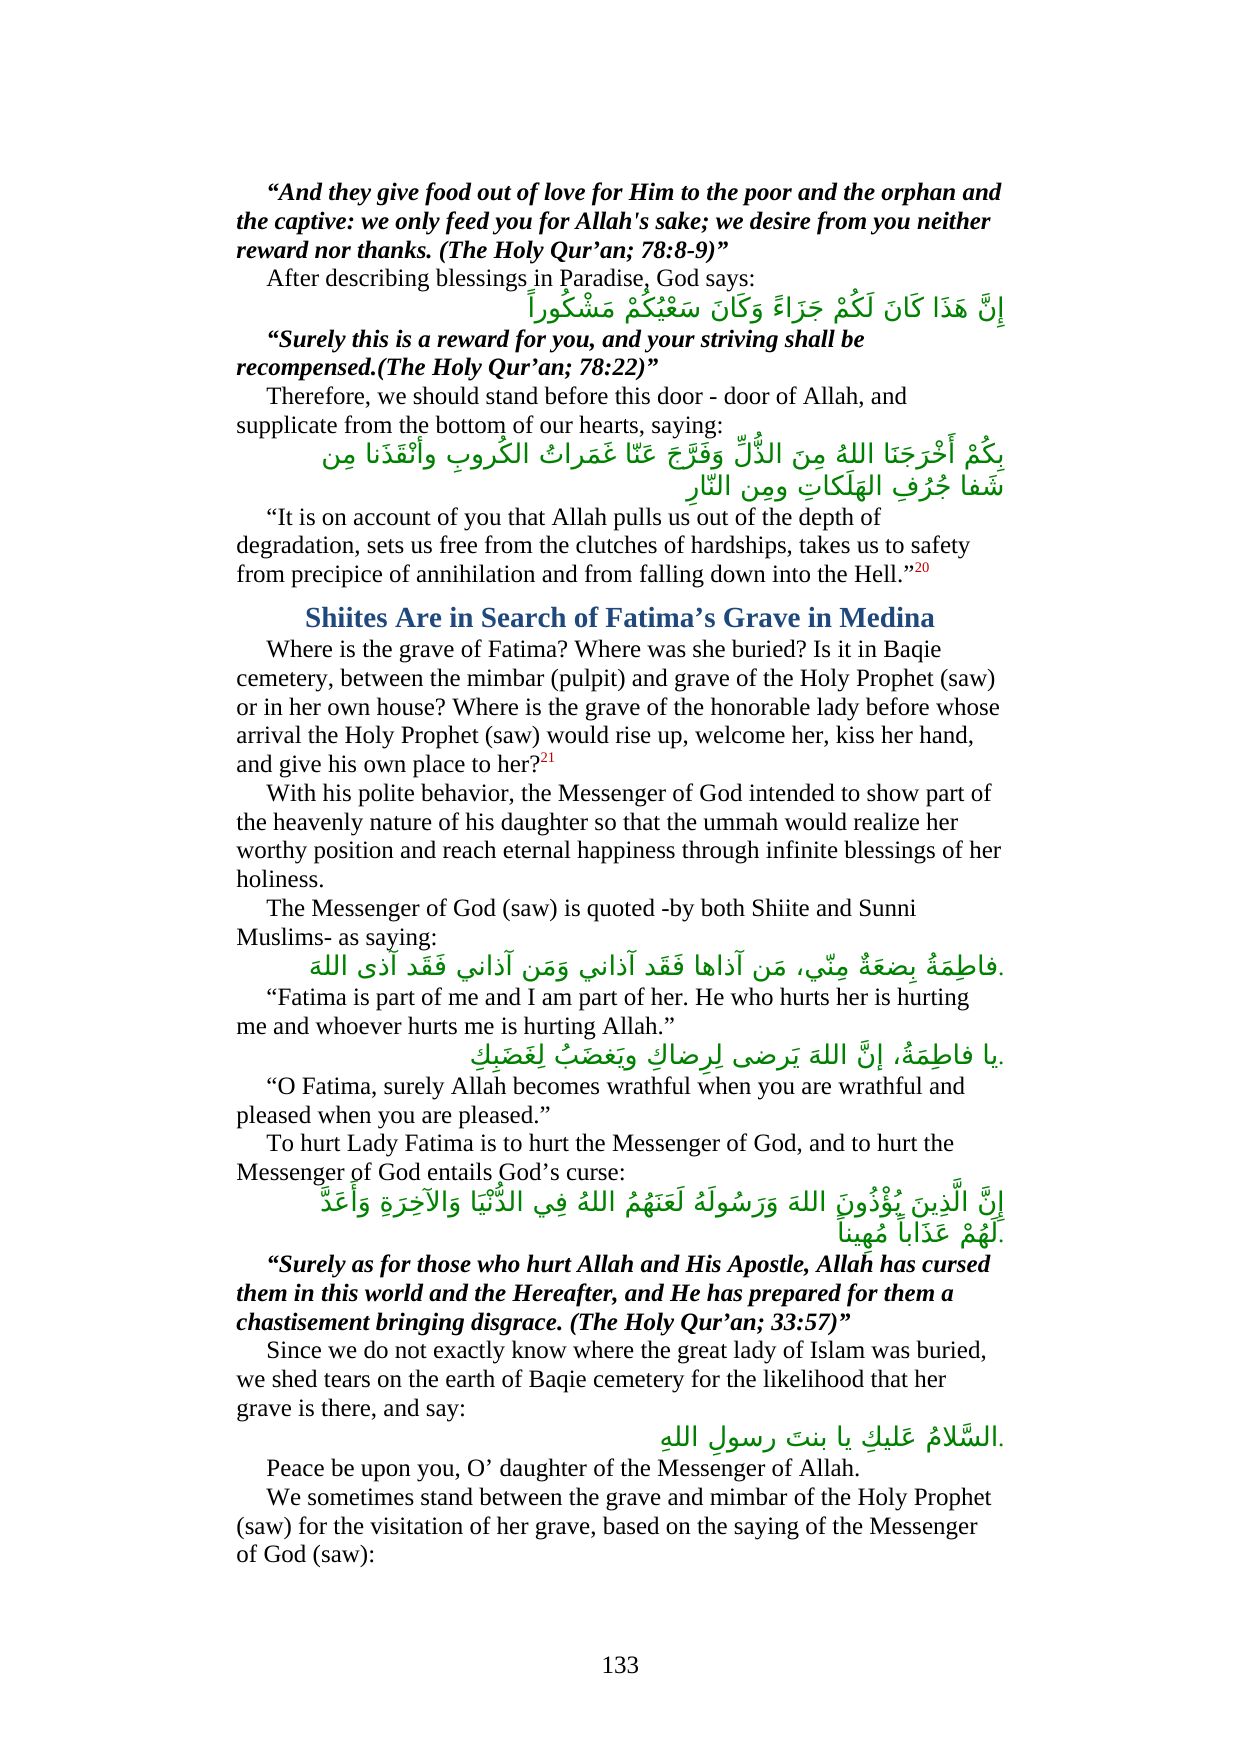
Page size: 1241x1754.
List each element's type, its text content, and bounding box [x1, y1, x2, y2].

text “Surely as for those who hurt Allah and His Apostle, Allah has cursed them in this world and the Hereafter, and He has prepared for them a chastisement bringing disgrace. (The Holy Qur’an; 33:57)” [236, 1249, 1004, 1335]
text إِنَّ الَّذِينَ يُؤْذُونَ اللهَ وَرَسُولَهُ لَعَنَهُمُ اللهُ فِي الدُّنْيَا وَالآخِرَةِ وَأَعَدَّ لَهُمْ عَذَاباً مُهِيناً. [236, 1186, 1004, 1249]
text “And they give food out of love for Him to the poor and the orphan and the captive: we only feed you for Allah's sake; we desire from you neither reward nor thanks. (The Holy Qur’an; 78:8-9)” [236, 177, 1004, 263]
text السَّلامُ عَليكِ يا بنتَ رسولِ اللهِ. [236, 1422, 1004, 1453]
text Peace be upon you, O’ daughter of the Messenger of Allah. [236, 1453, 1004, 1482]
subtitle Shiites Are in Search of Fatima’s Grave in Medina [236, 601, 1004, 634]
text To hurt Lady Fatima is to hurt the Messenger of God, and to hurt the Messenger of God entails God’s curse: [236, 1128, 1004, 1186]
text فاطِمَةُ بِضعَةٌ مِنّي، مَن آذاها فَقَد آذاني وَمَن آذاني فَقَد آذى اللهَ. [236, 950, 1004, 982]
text “Fatima is part of me and I am part of her. He who hurts her is hurting me and whoever hurts me is hurting Allah.” [236, 982, 1004, 1039]
text بِكُمْ أَخْرَجَنَا اللهُ مِنَ الذُّلِّ وَفَرَّجَ عَنّا غَمَراتُ الكُروبِ وأنْقَذَنا مِن شَفا جُرُفِ الهَلَكاتِ ومِن النّارِ [236, 439, 1004, 502]
text “O Fatima, surely Allah becomes wrathful when you are wrathful and pleased when you are pleased.” [236, 1071, 1004, 1128]
text Therefore, we should stand before this door - door of Allah, and supplicate from the bottom of our hearts, saying: [236, 381, 1004, 439]
text “Surely this is a reward for you, and your striving shall be recompensed.(The Holy Qur’an; 78:22)” [236, 324, 1004, 381]
text With his polite behavior, the Messenger of God intended to show part of the heavenly nature of his daughter so that the ummah would realize her worthy position and reach eternal happiness through infinite blessings of her holiness. [236, 778, 1004, 893]
text إِنَّ هَذَا كَانَ لَكُمْ جَزَاءً وَكَانَ سَعْيُكُمْ مَشْكُوراً [236, 292, 1004, 324]
text “It is on account of you that Allah pulls us out of the depth of degradation, sets us free from the clutches of hardships, takes us to safety from precipice of annihilation and from falling down into the Hell.”20 [236, 502, 1004, 588]
text After describing blessings in Paradise, God says: [236, 263, 1004, 292]
text يا فاطِمَةُ، إنَّ اللهَ يَرضى لِرِضاكِ ويَغضَبُ لِغَضَبِكِ. [236, 1039, 1004, 1071]
text Since we do not exactly know where the great lady of Islam was buried, we shed tears on the earth of Baqie cemetery for the likelihood that her grave is there, and say: [236, 1335, 1004, 1422]
text Where is the grave of Fatima? Where was she buried? Is it in Baqie cemetery, between the mimbar (pulpit) and grave of the Holy Prophet (saw) or in her own house? Where is the grave of the honorable lady before whose arrival the Holy Prophet (saw) would rise up, welcome her, kiss her hand, and give his own place to her?21 [236, 634, 1004, 778]
text We sometimes stand between the grave and mimbar of the Holy Prophet (saw) for the visitation of her grave, based on the saying of the Messenger of God (saw): [236, 1482, 1004, 1568]
text The Messenger of God (saw) is quoted -by both Shiite and Sunni Muslims- as saying: [236, 893, 1004, 950]
